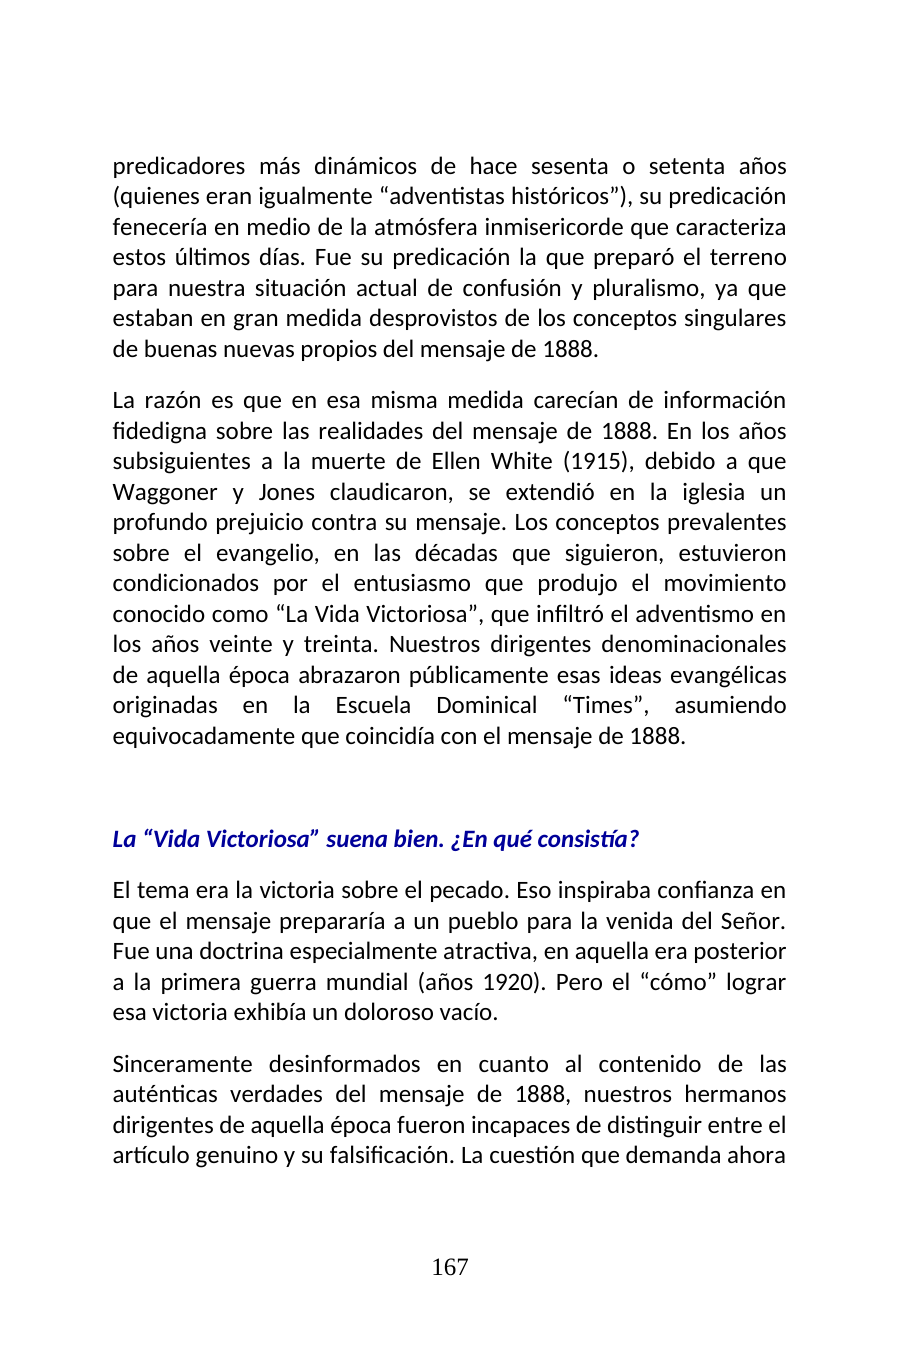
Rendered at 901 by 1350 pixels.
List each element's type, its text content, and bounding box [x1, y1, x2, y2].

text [112, 150, 788, 364]
text La “Vida Victoriosa” suena bien. ¿En qué consistía? [112, 823, 788, 853]
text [112, 1048, 788, 1170]
text La razón es que en esa misma medida carecían de información fidedigna sobre las realidades del mensaje de 1888. En los años subsiguientes a la muerte de Ellen White (1915), debido a que Waggoner y Jones claudicaron, se extendió en la iglesia un profundo prejuicio contra su mensaje. Los conceptos prevalentes sobre el evangelio, en las décadas que siguieron, estuvieron condicionados por el entusiasmo que produjo el movimiento conocido como “La Vida Victoriosa”, que infiltró el adventismo en los años veinte y treinta. Nuestros dirigentes denominacionales de aquella época abrazaron públicamente esas ideas evangélicas originadas en la Escuela Dominical “Times”, asumiendo equivocadamente que coincidía con el mensaje de 1888. [112, 384, 788, 751]
text El tema era la victoria sobre el pecado. Eso inspiraba confianza en que el mensaje prepararía a un pueblo para la venida del Señor. Fue una doctrina especialmente atractiva, en aquella era posterior a la primera guerra mundial (años 1920). Pero el “cómo” lograr esa victoria exhibía un doloroso vacío. [112, 874, 788, 1027]
